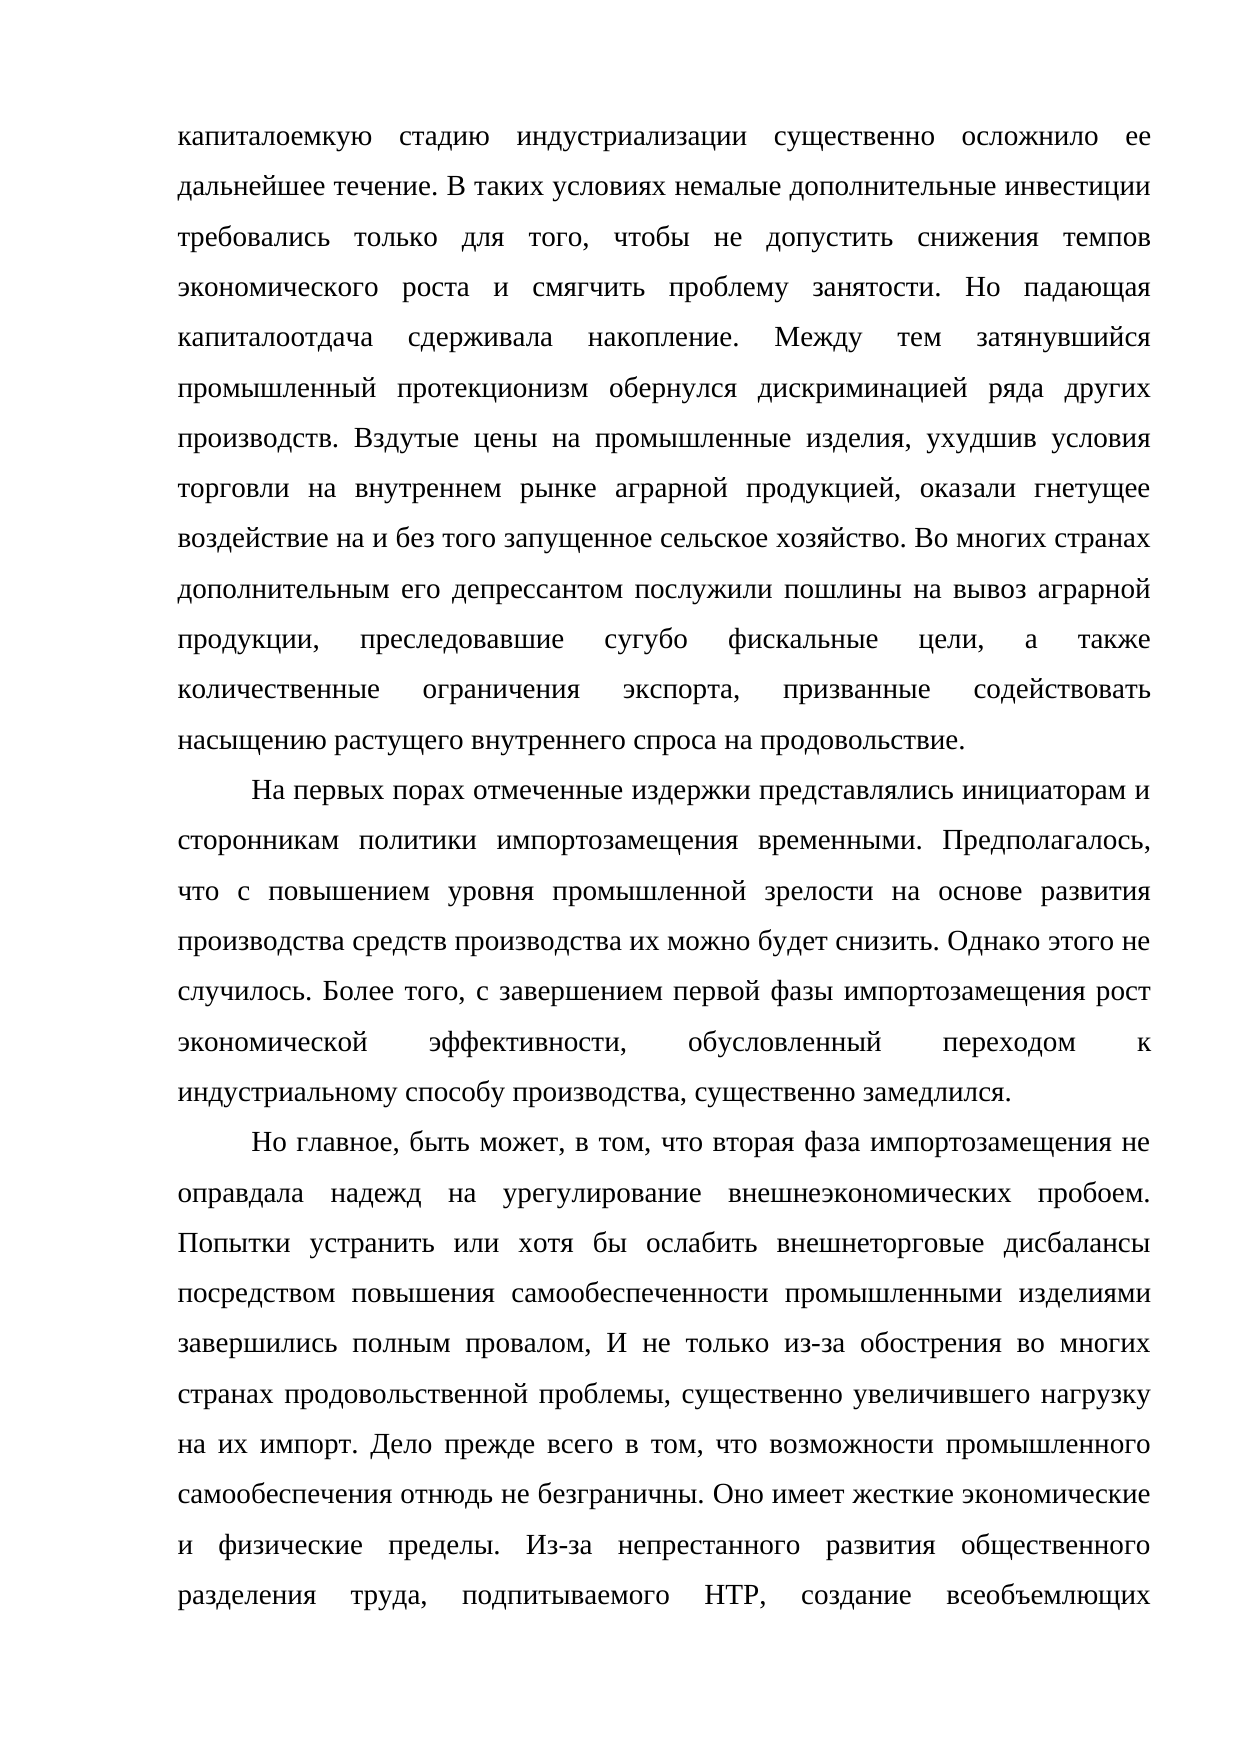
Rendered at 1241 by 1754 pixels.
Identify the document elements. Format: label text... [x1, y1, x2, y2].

text На первых порах отмеченные издержки представлялись инициаторам и сторонникам политики импортозамещения временными. Предполагалось, что с повышением уровня промышленной зрелости на основе развития производства средств производства их можно будет снизить. Однако этого не случилось. Более того, с завершением первой фазы импортозамещения рост экономической эффективности, обусловленный переходом к индустриальному способу производства, существенно замедлился. [177, 772, 1152, 1108]
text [177, 118, 1152, 755]
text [177, 1124, 1152, 1611]
